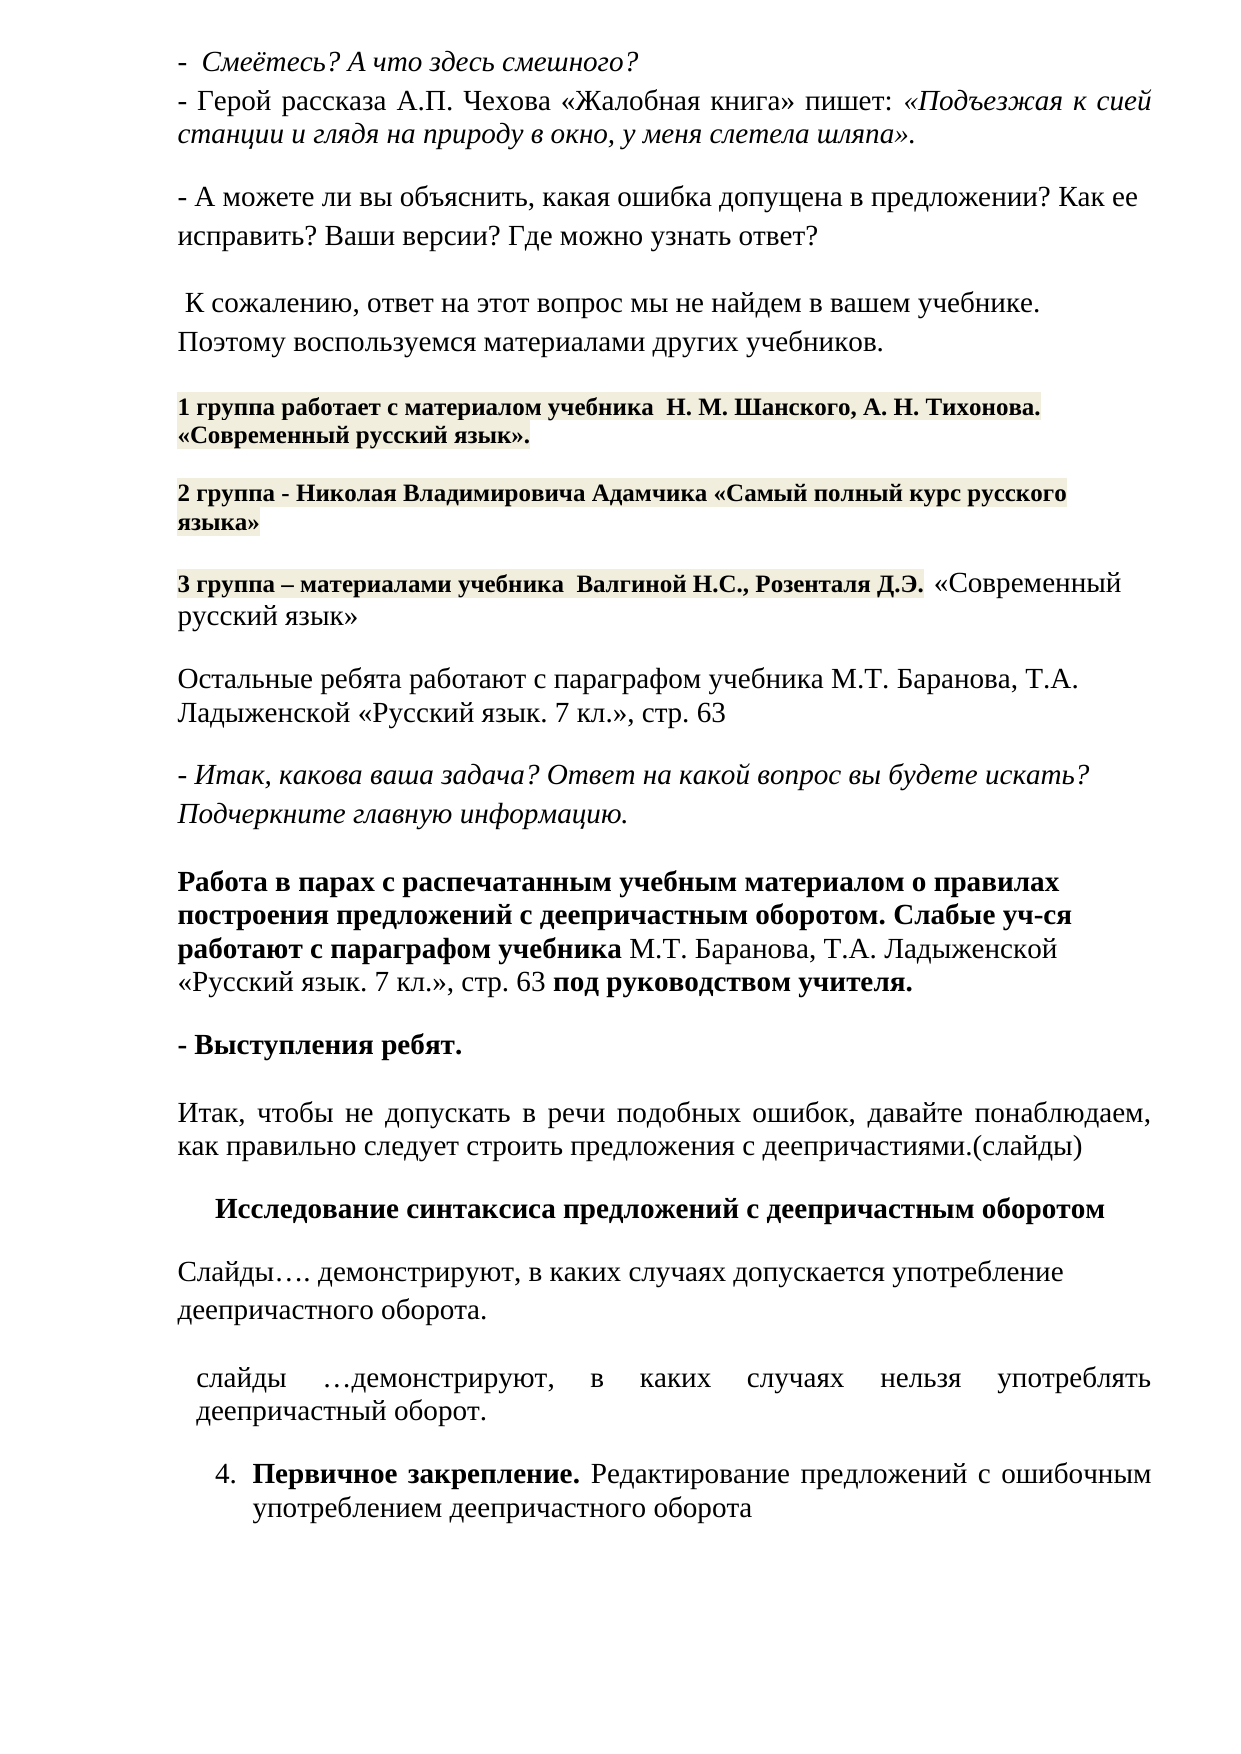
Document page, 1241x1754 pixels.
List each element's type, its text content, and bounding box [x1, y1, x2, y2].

text Слайды…. демонстрируют, в каких случаях допускается употребление деепричастного оборота. [177, 1254, 1152, 1326]
text - Смеётесь? А что здесь смешного? [177, 44, 1152, 78]
list Первичное закрепление. Редактирование предложений с ошибочным употреблением деепричастного оборота [215, 1456, 1152, 1523]
text К сожалению, ответ на этот вопрос мы не найдем в вашем учебнике. Поэтому воспользуемся материалами других учебников. [177, 285, 1152, 357]
text - Итак, какова ваша задача? Ответ на какой вопрос вы будете искать? Подчеркните главную информацию. [177, 757, 1152, 829]
text Исследование синтаксиса предложений с деепричастным оборотом [215, 1191, 1152, 1224]
text слайды …демонстрируют, в каких случаях нельзя употреблять деепричастный оборот. [196, 1360, 1152, 1427]
text - А можете ли вы объяснить, какая ошибка допущена в предложении? Как ее исправить? Ваши версии? Где можно узнать ответ? [177, 179, 1152, 251]
text 2 группа - Николая Владимировича Адамчика «Самый полный курс русского языка» [260, 478, 1152, 536]
text Остальные ребята работают с параграфом учебника М.Т. Баранова, Т.А. Ладыженской «Русский язык. 7 кл.», стр. 63 [177, 661, 1152, 728]
text 3 группа – материалами учебника Валгиной Н.С., Розенталя Д.Э. «Современный русский язык» [177, 565, 1152, 632]
text 1 группа работает с материалом учебника Н. М. Шанского, А. Н. Тихонова. «Современный русский язык». [530, 392, 1152, 449]
text - Герой рассказа А.П. Чехова «Жалобная книга» пишет: «Подъезжая к сией станции и глядя на природу в окно, у меня слетела шляпа». [177, 83, 1152, 150]
text - Выступления ребят. [177, 1027, 1152, 1061]
text Итак, чтобы не допускать в речи подобных ошибок, давайте понаблюдаем, как правильно следует строить предложения с деепричастиями.(слайды) [177, 1095, 1152, 1162]
text Работа в парах с распечатанным учебным материалом о правилах построения предложений с деепричастным оборотом. Слабые уч-ся работают с параграфом учебника М.Т. Баранова, Т.А. Ладыженской «Русский язык. 7 кл.», стр. 63 под руководством учителя. [177, 864, 1152, 998]
